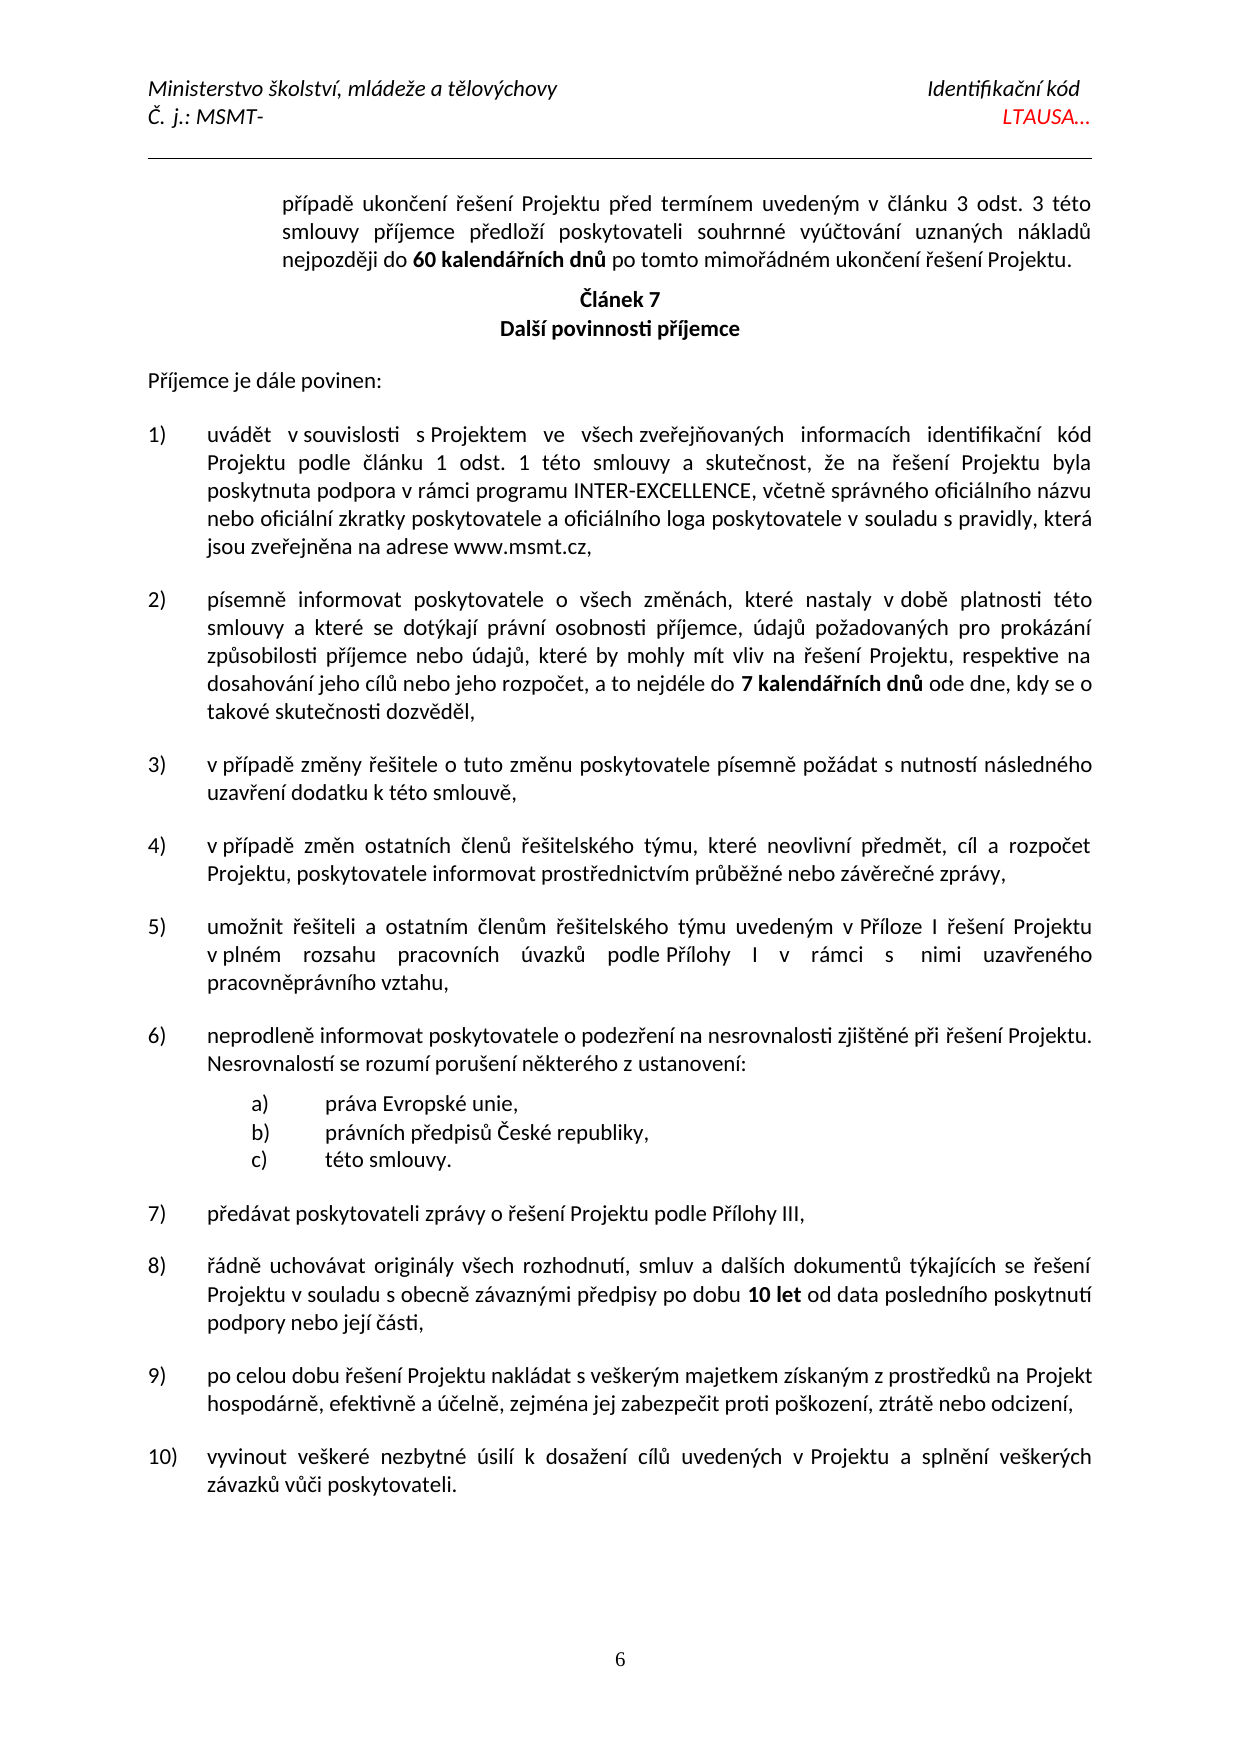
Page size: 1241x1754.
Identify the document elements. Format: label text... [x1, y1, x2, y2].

list právních předpisů České republiky, [221, 1118, 1092, 1146]
list této smlouvy. [221, 1146, 1092, 1174]
list v případě změn ostatních členů řešitelského týmu, které neovlivní předmět, cíl a rozpočet Projektu, poskytovatele informovat prostřednictvím průběžné nebo závěrečné zprávy, [148, 831, 1092, 887]
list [223, 189, 1092, 273]
list řádně uchovávat originály všech rozhodnutí, smluv a dalších dokumentů týkajících se řešení Projektu v souladu s obecně závaznými předpisy po dobu 10 let od data posledního poskytnutí podpory nebo její části, [148, 1252, 1092, 1336]
list práva Evropské unie, [221, 1089, 1092, 1118]
list v případě změny řešitele o tuto změnu poskytovatele písemně požádat s nutností následného uzavření dodatku k této smlouvě, [148, 750, 1092, 806]
text Článek 7 [148, 286, 1092, 314]
list písemně informovat poskytovatele o všech změnách, které nastaly v době platnosti této smlouvy a které se dotýkají právní osobnosti příjemce, údajů požadovaných pro prokázání způsobilosti příjemce nebo údajů, které by mohly mít vliv na řešení Projektu, respektive na dosahování jeho cílů nebo jeho rozpočet, a to nejdéle do 7 kalendářních dnů ode dne, kdy se o takové skutečnosti dozvěděl, [148, 585, 1092, 725]
text Další povinnosti příjemce [148, 314, 1092, 342]
list umožnit řešiteli a ostatním členům řešitelského týmu uvedeným v Příloze I řešení Projektu v plném rozsahu pracovních úvazků podle Přílohy I v rámci s nimi uzavřeného pracovněprávního vztahu, [148, 912, 1092, 996]
list vyvinout veškeré nezbytné úsilí k dosažení cílů uvedených v Projektu a splnění veškerých závazků vůči poskytovateli. [148, 1442, 1092, 1498]
list neprodleně informovat poskytovatele o podezření na nesrovnalosti zjištěné při řešení Projektu. Nesrovnalostí se rozumí porušení některého z ustanovení: [148, 1021, 1092, 1077]
list uvádět v souvislosti s Projektem ve všech zveřejňovaných informacích identifikační kód Projektu podle článku 1 odst. 1 této smlouvy a skutečnost, že na řešení Projektu byla poskytnuta podpora v rámci programu INTER-EXCELLENCE, včetně správného oficiálního názvu nebo oficiální zkratky poskytovatele a oficiálního loga poskytovatele v souladu s pravidly, která jsou zveřejněna na adrese www.msmt.cz, [148, 420, 1092, 560]
text Příjemce je dále povinen: [148, 367, 1092, 395]
list po celou dobu řešení Projektu nakládat s veškerým majetkem získaným z prostředků na Projekt hospodárně, efektivně a účelně, zejména jej zabezpečit proti poškození, ztrátě nebo odcizení, [148, 1361, 1092, 1417]
list předávat poskytovateli zprávy o řešení Projektu podle Přílohy III, [148, 1199, 1092, 1227]
